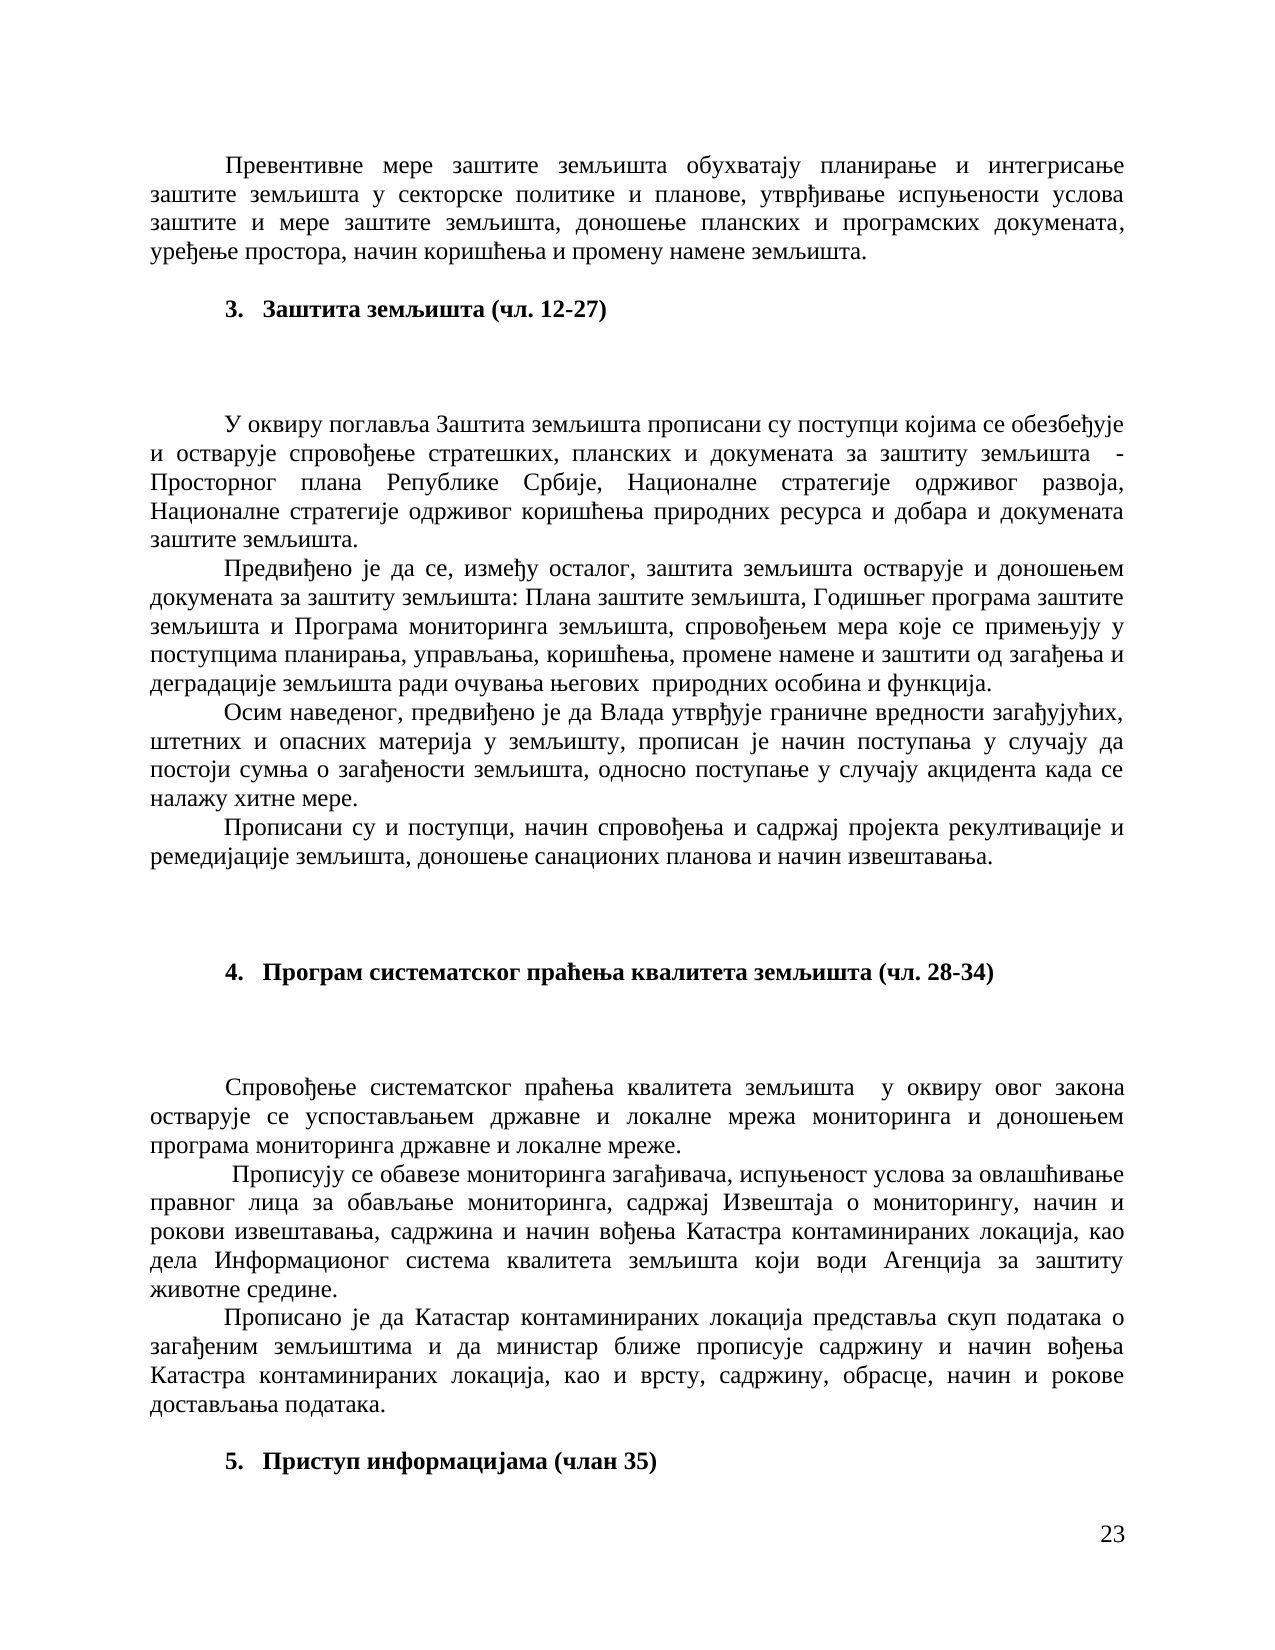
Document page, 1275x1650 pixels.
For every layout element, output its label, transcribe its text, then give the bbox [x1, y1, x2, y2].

text Предвиђено је да се, између осталог, заштита земљишта остварује и доношењем докумената за заштиту земљишта: Плана заштите земљишта, Годишњег програма заштите земљишта и Програма мониторинга земљишта, спровођењем мера које се примењују у поступцима планирања, управљања, коришћења, промене намене и заштити од загађења и деградације земљишта ради очувања његових природних особина и функција. [150, 553, 1125, 697]
text Прописани су и поступци, начин спровођења и садржај пројекта рекултивације и ремедијације земљишта, доношење санационих планова и начин извештавања. [150, 812, 1125, 869]
text Спровођење систематског праћења квалитета земљишта у оквиру овог закона остварује се успостављањем државне и локалне мрежа мониторинга и доношењем програма мониторинга државне и локалне мреже. [150, 1072, 1125, 1159]
list Програм систематског праћења квалитета земљишта (чл. 28-34) [225, 957, 1125, 985]
list Заштита земљишта (чл. 12-27) [225, 294, 1125, 322]
list Приступ информацијама (члан 35) [225, 1446, 1125, 1475]
text Превентивне мере заштите земљишта обухватају планирање и интегрисање заштите земљишта у секторске политике и планове, утврђивање испуњености услова заштите и мере заштите земљишта, доношење планских и програмских докумената, уређење простора, начин коришћења и промену намене земљишта. [150, 150, 1125, 265]
text У оквиру поглавља Заштита земљишта прописани су поступци којима се обезбеђује и остварује спровођење стратешких, планских и докумената за заштиту земљишта - Просторног плана Републике Србије, Националне стратегије одрживог развоја, Националне стратегије одрживог коришћења природних ресурса и добара и докумената заштите земљишта. [150, 409, 1125, 553]
text Прописују се обавезе мониторинга загађивача, испуњеност услова за овлашћивање правног лица за обављање мониторинга, садржај Извештаја о мониторингу, начин и рокови извештавања, садржина и начин вођења Катастра контаминираних локација, као дела Информационог система квалитета земљишта који води Агенција за заштиту животне средине. [150, 1159, 1125, 1302]
text Прописано је да Катастар контаминираних локација представља скуп података о загађеним земљиштима и да министар ближе прописује садржину и начин вођења Катастра контаминираних локација, као и врсту, садржину, обрасце, начин и рокове достављања података. [150, 1302, 1125, 1417]
text Осим наведеног, предвиђено је да Влада утврђује граничне вредности загађујућих, штетних и опасних материја у земљишту, прописан је начин поступања у случају да постоји сумња о загађености земљишта, односно поступање у случају акцидента када се налажу хитне мере. [150, 697, 1125, 812]
